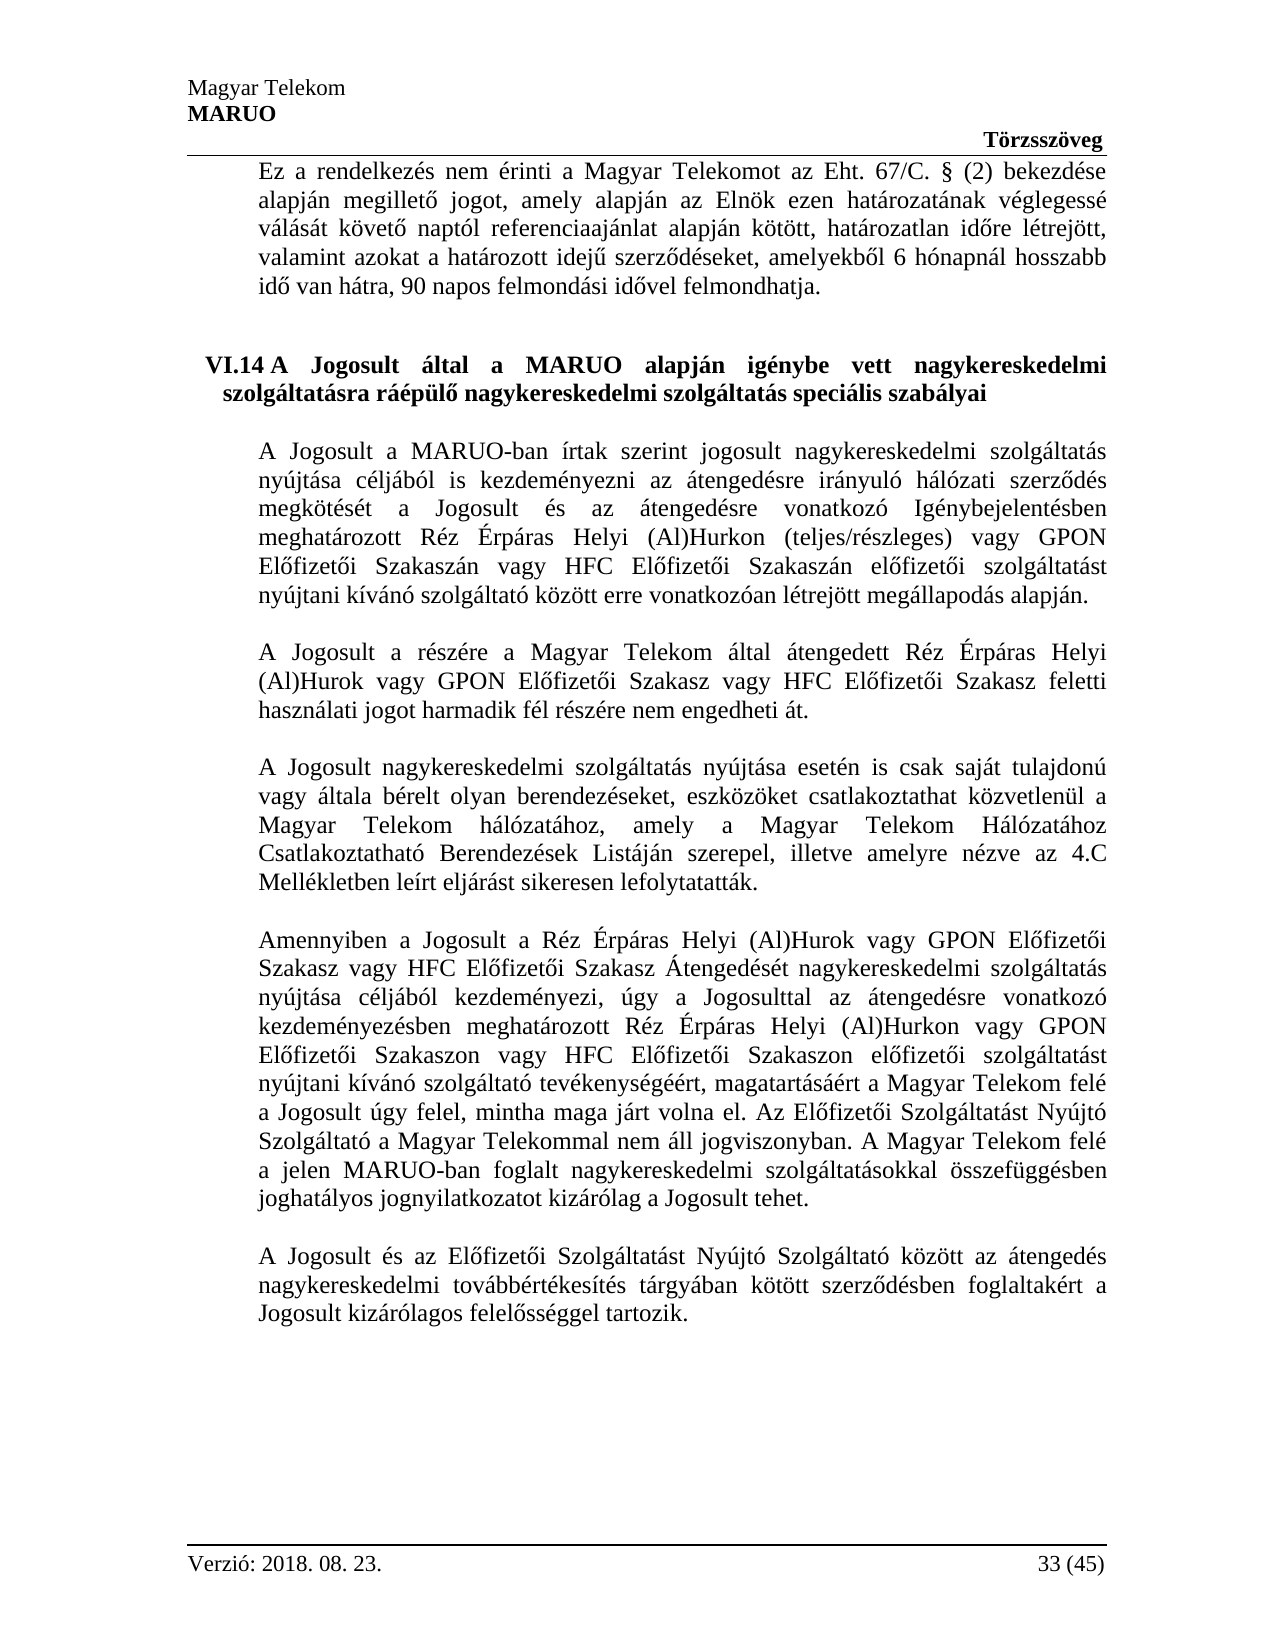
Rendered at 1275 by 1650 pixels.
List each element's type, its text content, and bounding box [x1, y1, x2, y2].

subtitle VI.14 A Jogosult által a MARUO alapján igénybe vett nagykereskedelmi szolgáltatásra ráépülő nagykereskedelmi szolgáltatás speciális szabályai [205, 350, 1107, 407]
text Ez a rendelkezés nem érinti a Magyar Telekomot az Eht. 67/C. § (2) bekezdése alapján megillető jogot, amely alapján az Elnök ezen határozatának véglegessé válását követő naptól referenciaajánlat alapján kötött, határozatlan időre létrejött, valamint azokat a határozott idejű szerződéseket, amelyekből 6 hónapnál hosszabb idő van hátra, 90 napos felmondási idővel felmondhatja. [258, 156, 1107, 300]
text A Jogosult a részére a Magyar Telekom által átengedett Réz Érpáras Helyi (Al)Hurok vagy GPON Előfizetői Szakasz vagy HFC Előfizetői Szakasz feletti használati jogot harmadik fél részére nem engedheti át. [258, 608, 1107, 723]
text A Jogosult nagykereskedelmi szolgáltatás nyújtása esetén is csak saját tulajdonú vagy általa bérelt olyan berendezéseket, eszközöket csatlakoztathat közvetlenül a Magyar Telekom hálózatához, amely a Magyar Telekom Hálózatához Csatlakoztatható Berendezések Listáján szerepel, illetve amelyre nézve az 4.C Mellékletben leírt eljárást sikeresen lefolytatatták. [258, 723, 1107, 896]
text A Jogosult és az Előfizetői Szolgáltatást Nyújtó Szolgáltató között az átengedés nagykereskedelmi továbbértékesítés tárgyában kötött szerződésben foglaltakért a Jogosult kizárólagos felelősséggel tartozik. [258, 1212, 1107, 1327]
text A Jogosult a MARUO-ban írtak szerint jogosult nagykereskedelmi szolgáltatás nyújtása céljából is kezdeményezni az átengedésre irányuló hálózati szerződés megkötését a Jogosult és az átengedésre vonatkozó Igénybejelentésben meghatározott Réz Érpáras Helyi (Al)Hurkon (teljes/részleges) vagy GPON Előfizetői Szakaszán vagy HFC Előfizetői Szakaszán előfizetői szolgáltatást nyújtani kívánó szolgáltató között erre vonatkozóan létrejött megállapodás alapján. [258, 407, 1107, 608]
text Amennyiben a Jogosult a Réz Érpáras Helyi (Al)Hurok vagy GPON Előfizetői Szakasz vagy HFC Előfizetői Szakasz Átengedését nagykereskedelmi szolgáltatás nyújtása céljából kezdeményezi, úgy a Jogosulttal az átengedésre vonatkozó kezdeményezésben meghatározott Réz Érpáras Helyi (Al)Hurkon vagy GPON Előfizetői Szakaszon vagy HFC Előfizetői Szakaszon előfizetői szolgáltatást nyújtani kívánó szolgáltató tevékenységéért, magatartásáért a Magyar Telekom felé a Jogosult úgy felel, mintha maga járt volna el. Az Előfizetői Szolgáltatást Nyújtó Szolgáltató a Magyar Telekommal nem áll jogviszonyban. A Magyar Telekom felé a jelen MARUO-ban foglalt nagykereskedelmi szolgáltatásokkal összefüggésben joghatályos jognyilatkozatot kizárólag a Jogosult tehet. [258, 896, 1107, 1212]
